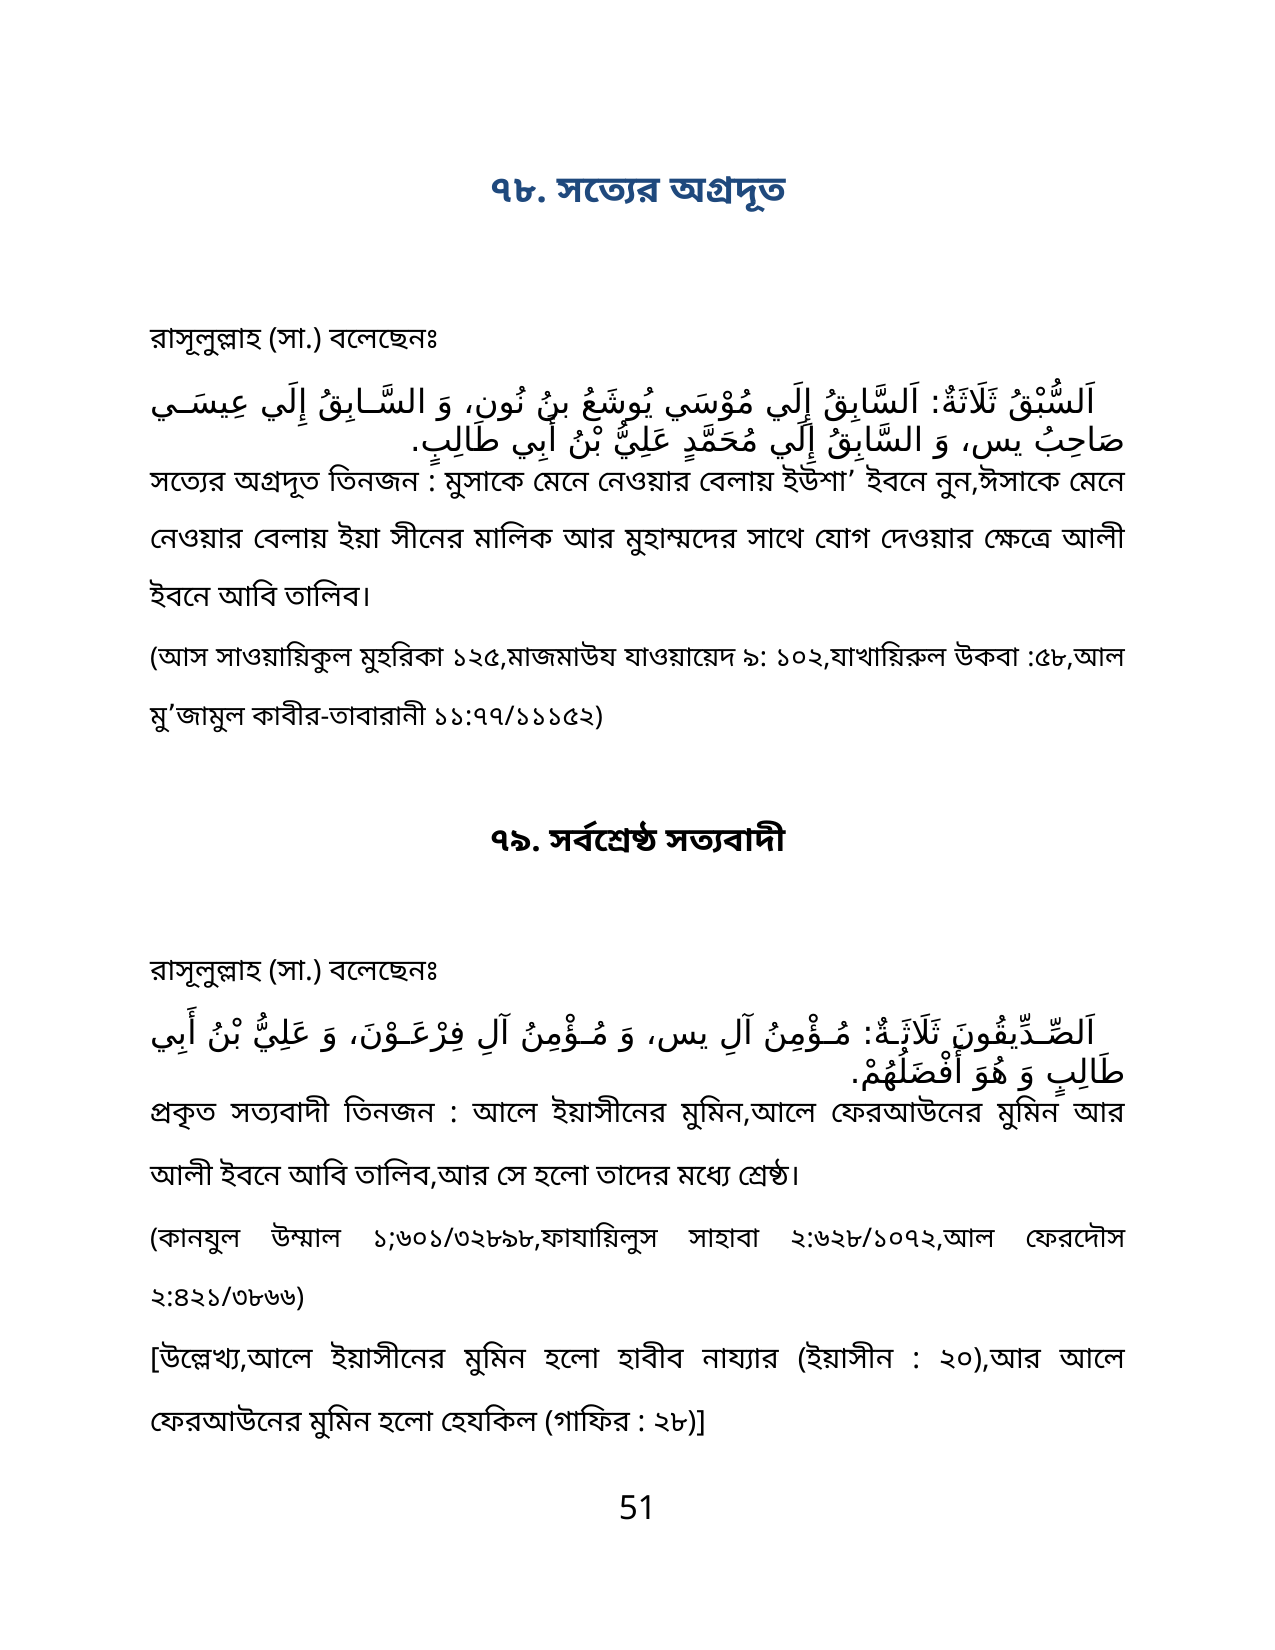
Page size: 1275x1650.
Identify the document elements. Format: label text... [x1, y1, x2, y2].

text [উল্লেখ্য,আলে ইয়াসীনের মুমিন হলো হাবীব নায্যার (ইয়াসীন : ২০),আর আলে ফেরআউনের মুমিন হলো হেযকিল (গাফির : ২৮)] [150, 1337, 1125, 1443]
text (আস সাওয়ায়িকুল মুহরিকা ১২৫,মাজমাউয যাওয়ায়েদ ৯: ১০২,যাখায়িরুল উকবা :৫৮,আল মু’জামুল কাবীর-তাবারানী ১১:৭৭/১১১৫২) [150, 638, 1125, 736]
text সত্যের অগ্রদূত তিনজন : মুসাকে মেনে নেওয়ার বেলায় ইউশা’ ইবনে নুন,ঈসাকে মেনে নেওয়ার বেলায় ইয়া সীনের মালিক আর মুহাম্মদের সাথে যোগ দেওয়ার ক্ষেত্রে আলী ইবনে আবি তালিব। [150, 460, 1125, 619]
text রাসূলুল্লাহ (সা.) বলেছেনঃ [150, 318, 1125, 361]
text প্রকৃত সত্যবাদী তিনজন : আলে ইয়াসীনের মুমিন,আলে ফেরআউনের মুমিন আর আলী ইবনে আবি তালিব,আর সে হলো তাদের মধ্যে শ্রেষ্ঠ। [150, 1091, 1125, 1197]
text ৭৯. সর্বশ্রেষ্ঠ সত্যবাদী [150, 816, 1125, 865]
text রাসূলুল্লাহ (সা.) বলেছেনঃ [150, 949, 1125, 992]
text اَلصِّدِّيقُونَ ثَلَاثَةٌ: مُؤْمِنُ آلِ يس، وَ مُؤْمِنُ آلِ فِرْعَوْنَ، وَ عَلِيُّ بْنُ أَبِي طَالِبٍ وَ هُوَ أَفْضَلُهُمْ. [150, 1013, 1125, 1091]
text اَلسُّبْقُ ثَلَاثَةٌ: اَلسَّابِقُ إِلَي مُوْسَي يُوشَعُ بنُ نُون، وَ السَّابِقُ إِلَي عِيسَي صَاحِبُ يس، وَ السَّابِقُ إِلَي مُحَمَّدٍ عَلِيُّ بْنُ أَبِي طَالِبٍ. [150, 382, 1125, 460]
text (কানযুল উম্মাল ১;৬০১/৩২৮৯৮,ফাযায়িলুস সাহাবা ২:৬২৮/১০৭২,আল ফেরদৌস ২:৪২১/৩৮৬৬) [150, 1218, 1125, 1317]
subtitle ৭৮. সত্যের অগ্রদূত [150, 162, 1125, 218]
